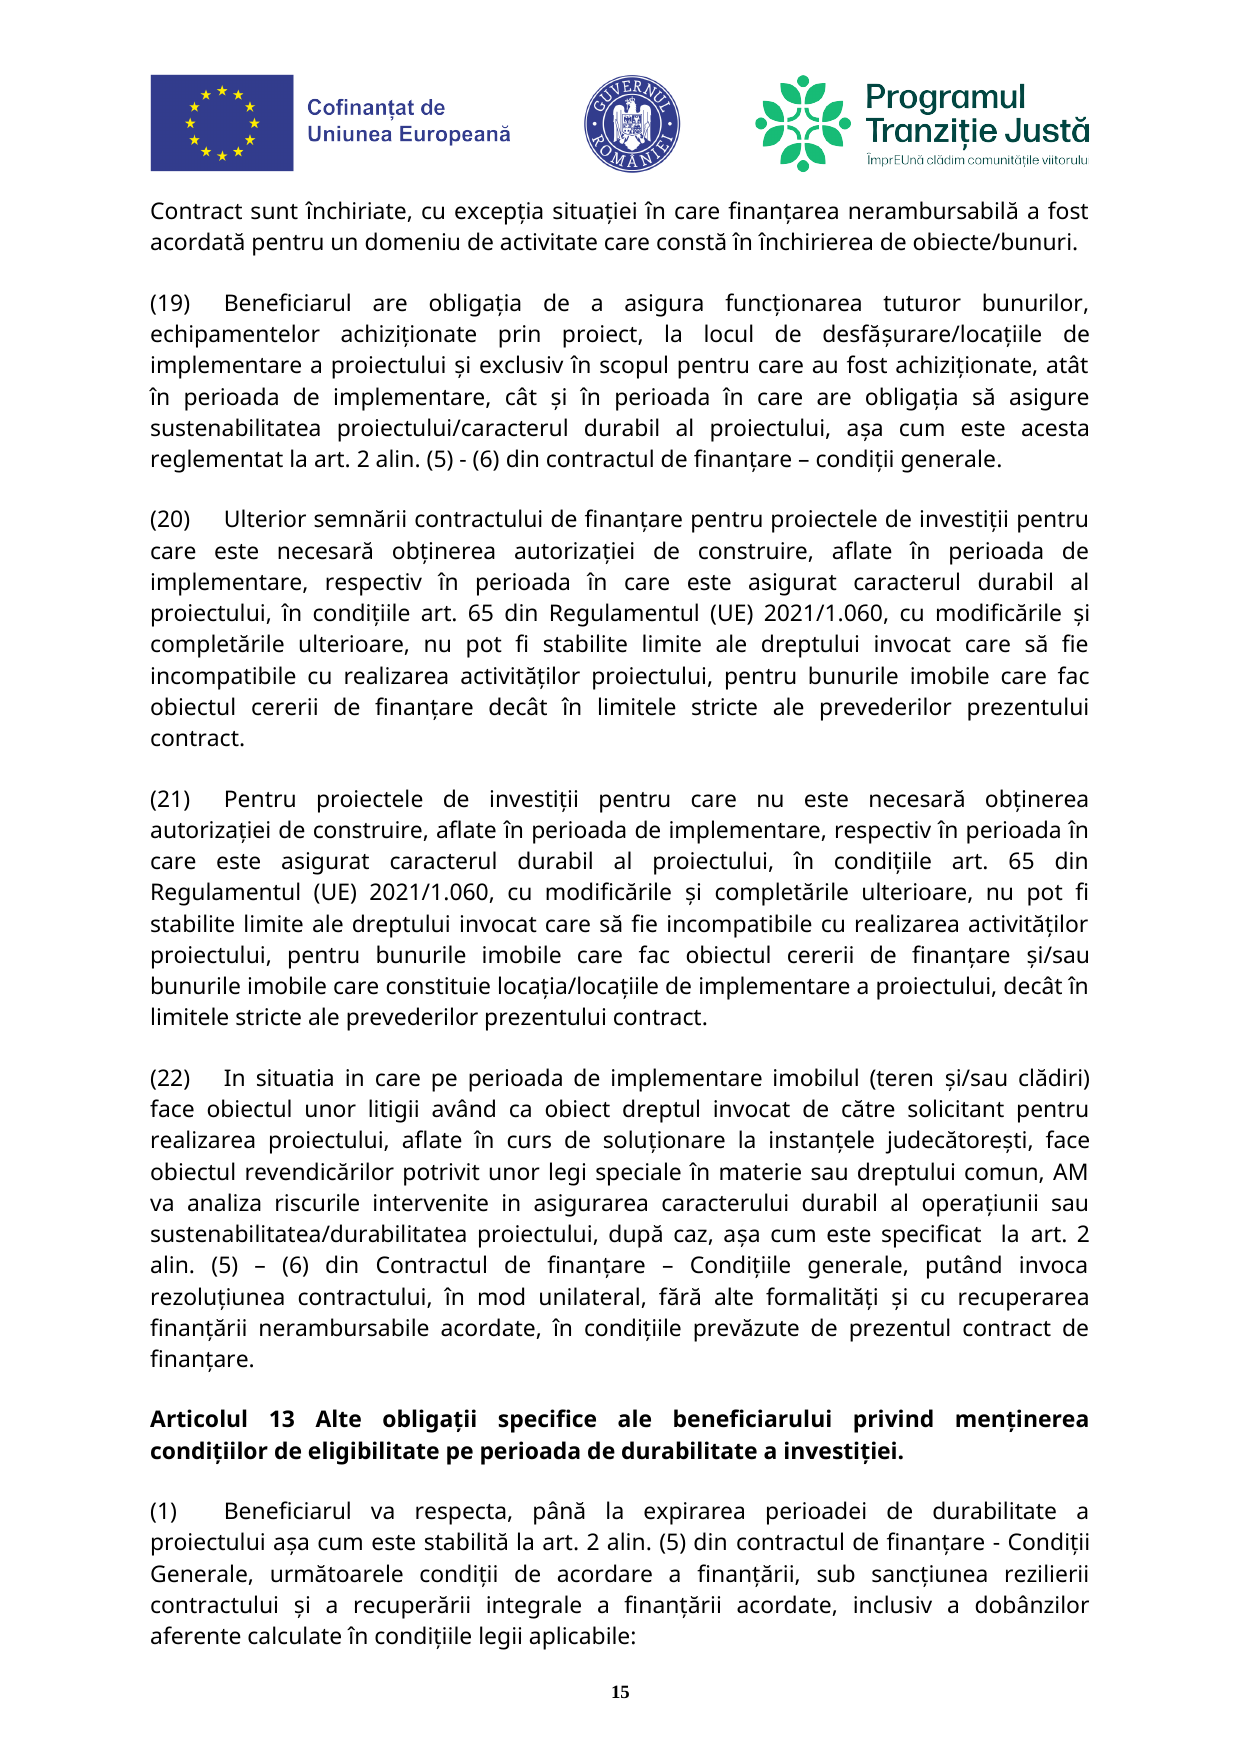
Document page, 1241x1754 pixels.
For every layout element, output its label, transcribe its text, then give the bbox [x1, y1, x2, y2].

text (21) Pentru proiectele de investiții pentru care nu este necesară obținerea autorizației de construire, aflate în perioada de implementare, respectiv în perioada în care este asigurat caracterul durabil al proiectului, în condițiile art. 65 din Regulamentul (UE) 2021/1.060, cu modificările și completările ulterioare, nu pot fi stabilite limite ale dreptului invocat care să fie incompatibile cu realizarea activităților proiectului, pentru bunurile imobile care fac obiectul cererii de finanțare și/sau bunurile imobile care constituie locația/locațiile de implementare a proiectului, decât în limitele stricte ale prevederilor prezentului contract. [150, 782, 1090, 1032]
text (22) In situatia in care pe perioada de implementare imobilul (teren și/sau clădiri) face obiectul unor litigii având ca obiect dreptul invocat de către solicitant pentru realizarea proiectului, aflate în curs de soluţionare la instanţele judecătoreşti, face obiectul revendicărilor potrivit unor legi speciale în materie sau dreptului comun, AM va analiza riscurile intervenite in asigurarea caracterului durabil al operațiunii sau sustenabilitatea/durabilitatea proiectului, după caz, așa cum este specificat la art. 2 alin. (5) – (6) din Contractul de finanțare – Condițiile generale, putând invoca rezoluțiunea contractului, în mod unilateral, fără alte formalități și cu recuperarea finanțării nerambursabile acordate, în condițiile prevăzute de prezentul contract de finanțare. [150, 1062, 1090, 1374]
text Articolul 13 Alte obligații specifice ale beneficiarului privind menținerea condițiilor de eligibilitate pe perioada de durabilitate a investiției. [150, 1403, 1090, 1466]
text (19) Beneficiarul are obligația de a asigura funcționarea tuturor bunurilor, echipamentelor achiziționate prin proiect, la locul de desfășurare/locațiile de implementare a proiectului şi exclusiv în scopul pentru care au fost achiziționate, atât în perioada de implementare, cât și în perioada în care are obligația să asigure sustenabilitatea proiectului/caracterul durabil al proiectului, așa cum este acesta reglementat la art. 2 alin. (5) - (6) din contractul de finanțare – condiții generale. [150, 287, 1090, 474]
text (20) Ulterior semnării contractului de finanțare pentru proiectele de investiții pentru care este necesară obținerea autorizației de construire, aflate în perioada de implementare, respectiv în perioada în care este asigurat caracterul durabil al proiectului, în condițiile art. 65 din Regulamentul (UE) 2021/1.060, cu modificările și completările ulterioare, nu pot fi stabilite limite ale dreptului invocat care să fie incompatibile cu realizarea activităților proiectului, pentru bunurile imobile care fac obiectul cererii de finanțare decât în limitele stricte ale prevederilor prezentului contract. [150, 503, 1090, 753]
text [150, 195, 1090, 257]
text (1) Beneficiarul va respecta, până la expirarea perioadei de durabilitate a proiectului așa cum este stabilită la art. 2 alin. (5) din contractul de finanțare - Condiții Generale, următoarele condiții de acordare a finanțării, sub sancțiunea rezilierii contractului și a recuperării integrale a finanțării acordate, inclusiv a dobânzilor aferente calculate în condițiile legii aplicabile: [150, 1495, 1090, 1651]
